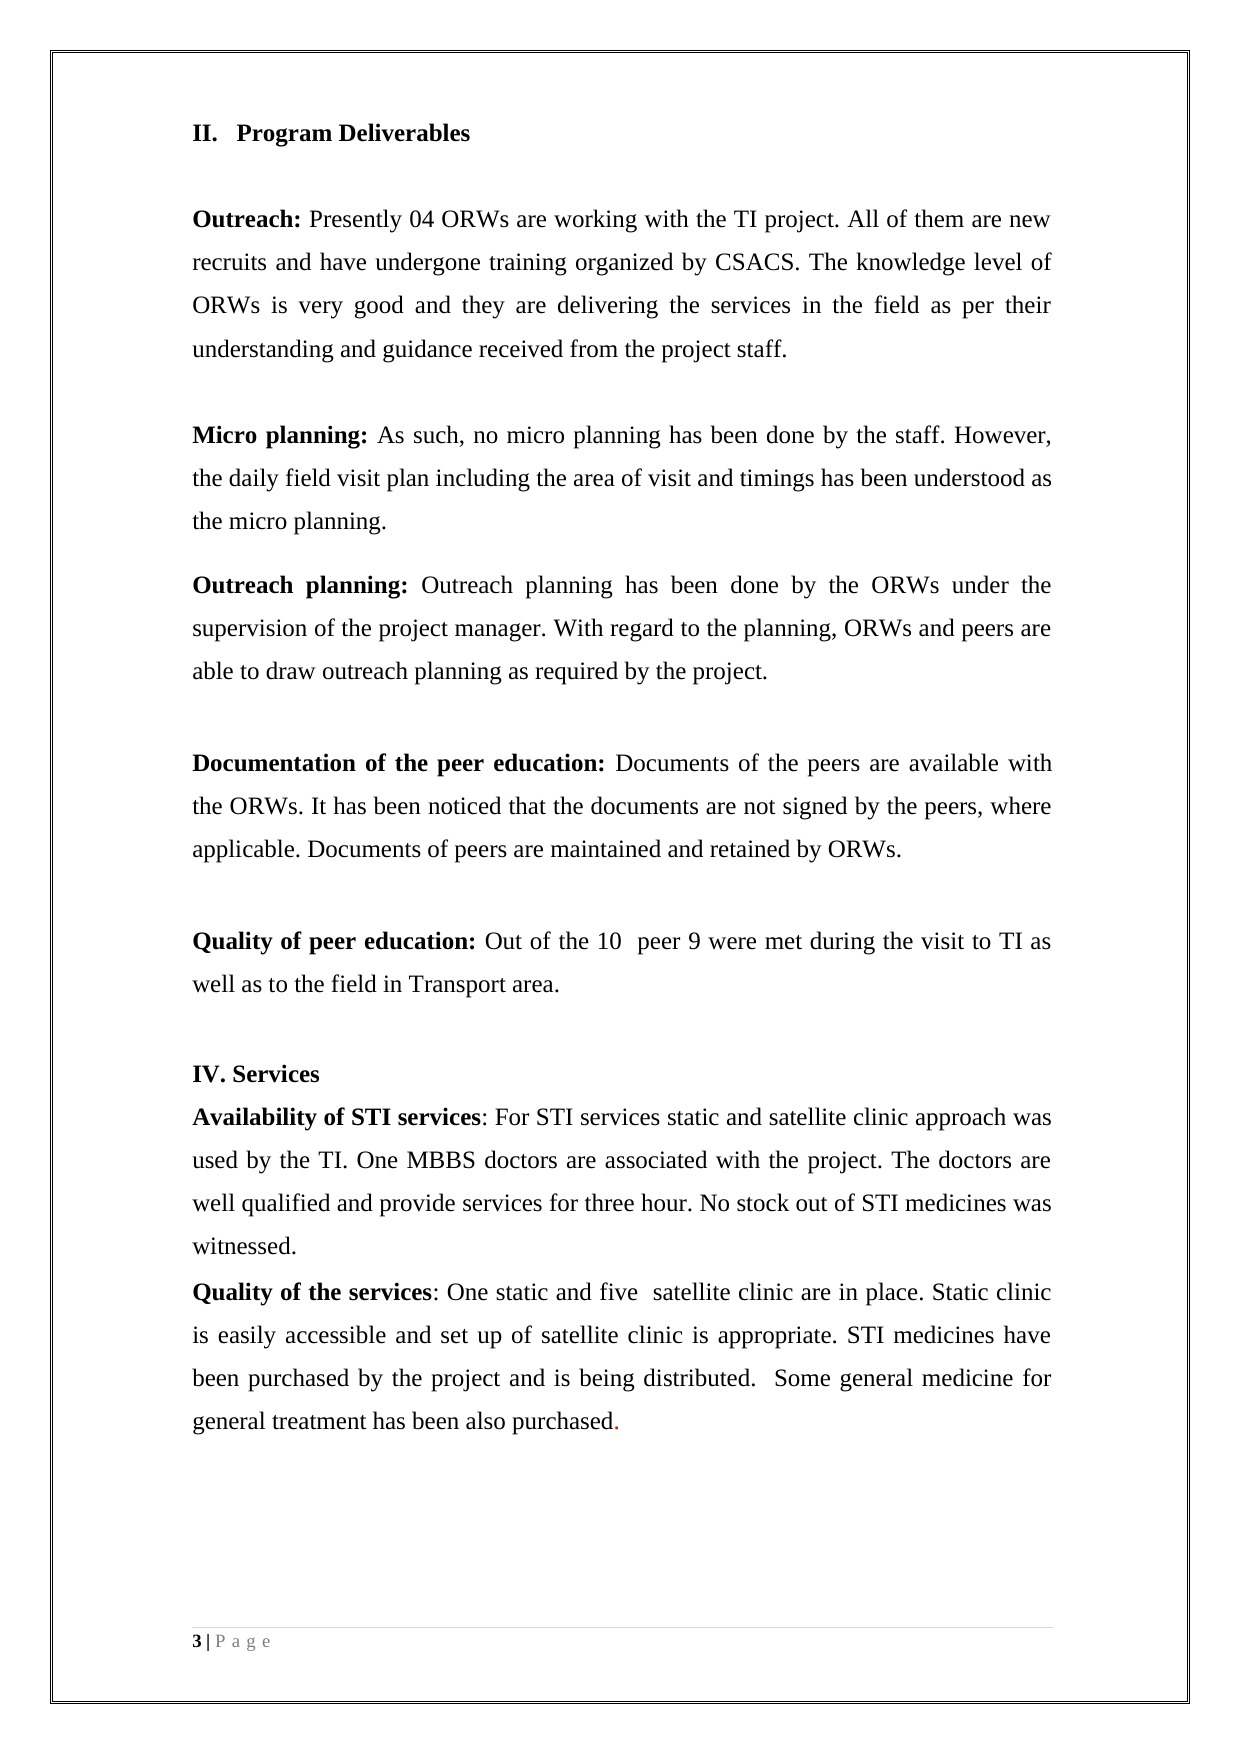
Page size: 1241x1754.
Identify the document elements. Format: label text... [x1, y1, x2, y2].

text Micro planning: As such, no micro planning has been done by the staff. However, the daily field visit plan including the area of visit and timings has been understood as the micro planning. [192, 420, 1053, 535]
text Outreach planning: Outreach planning has been done by the ORWs under the supervision of the project manager. With regard to the planning, ORWs and peers are able to draw outreach planning as required by the project. [192, 570, 1053, 685]
text Outreach: Presently 04 ORWs are working with the TI project. All of them are new recruits and have undergone training organized by CSACS. The knowledge level of ORWs is very good and they are delivering the services in the field as per their understanding and guidance received from the project staff. [192, 204, 1053, 362]
text Documentation of the peer education: Documents of the peers are available with the ORWs. It has been noticed that the documents are not signed by the peers, where applicable. Documents of peers are maintained and retained by ORWs. [192, 748, 1053, 863]
text Quality of the services: One static and five satellite clinic are in place. Static clinic is easily accessible and set up of satellite clinic is appropriate. STI medicines have been purchased by the project and is being distributed. Some general medicine for general treatment has been also purchased. [192, 1277, 1053, 1435]
text IV. Services [192, 1059, 1053, 1087]
text Availability of STI services: For services static and satellite clinic approach was used by the TI. One MBBS doctors are associated with the project. The doctors are well qualified and provide services for three hour. No stock out of STI medicines was witnessed. [192, 1102, 1053, 1260]
text Quality of peer education: Out of the 10 peer 9 were met during the visit to TI as well as to the field in Transport area. [192, 926, 1053, 998]
list Program Deliverables [192, 118, 1053, 147]
